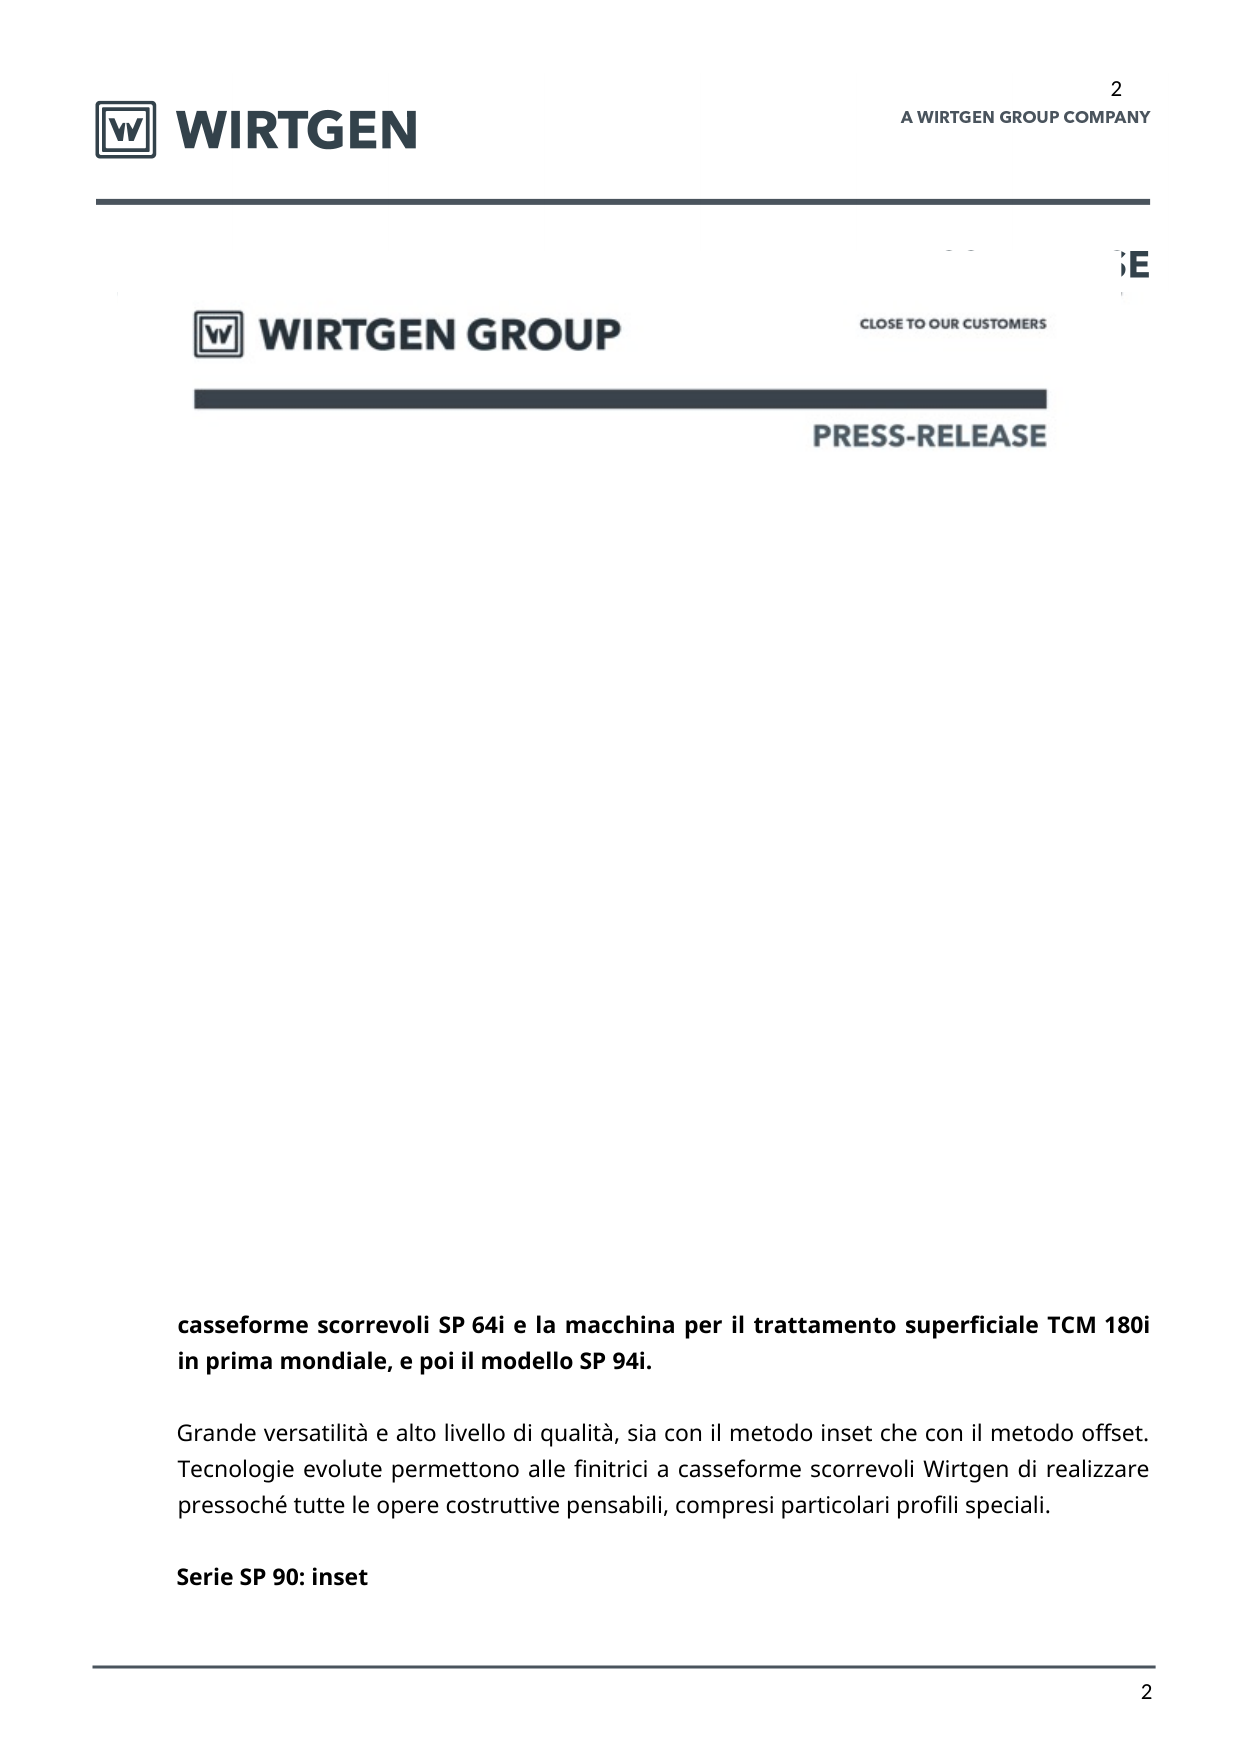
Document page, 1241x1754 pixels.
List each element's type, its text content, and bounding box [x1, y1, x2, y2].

text Al bauma 2016 Wirtgen presenterà le soluzioni più recenti messe a punto per la realizzazione di pavimentazioni in calcestruzzo di alta qualità: la finitrice a casseforme scorrevoli SP 64i e la macchina per il trattamento superficiale TCM 180i in prima mondiale, e poi il modello SP 94i. [176, 1309, 1150, 1376]
text Grande versatilità e alto livello di qualità, sia con il metodo inset che con il metodo offset. Tecnologie evolute permettono alle finitrici a casseforme scorrevoli Wirtgen di realizzare pressoché tutte le opere costruttive pensabili, compresi particolari profili speciali. [176, 1417, 1150, 1520]
text Serie SP 90: inset [176, 1561, 1150, 1592]
picture [64, 1657, 1175, 1677]
picture [76, 73, 1169, 1309]
